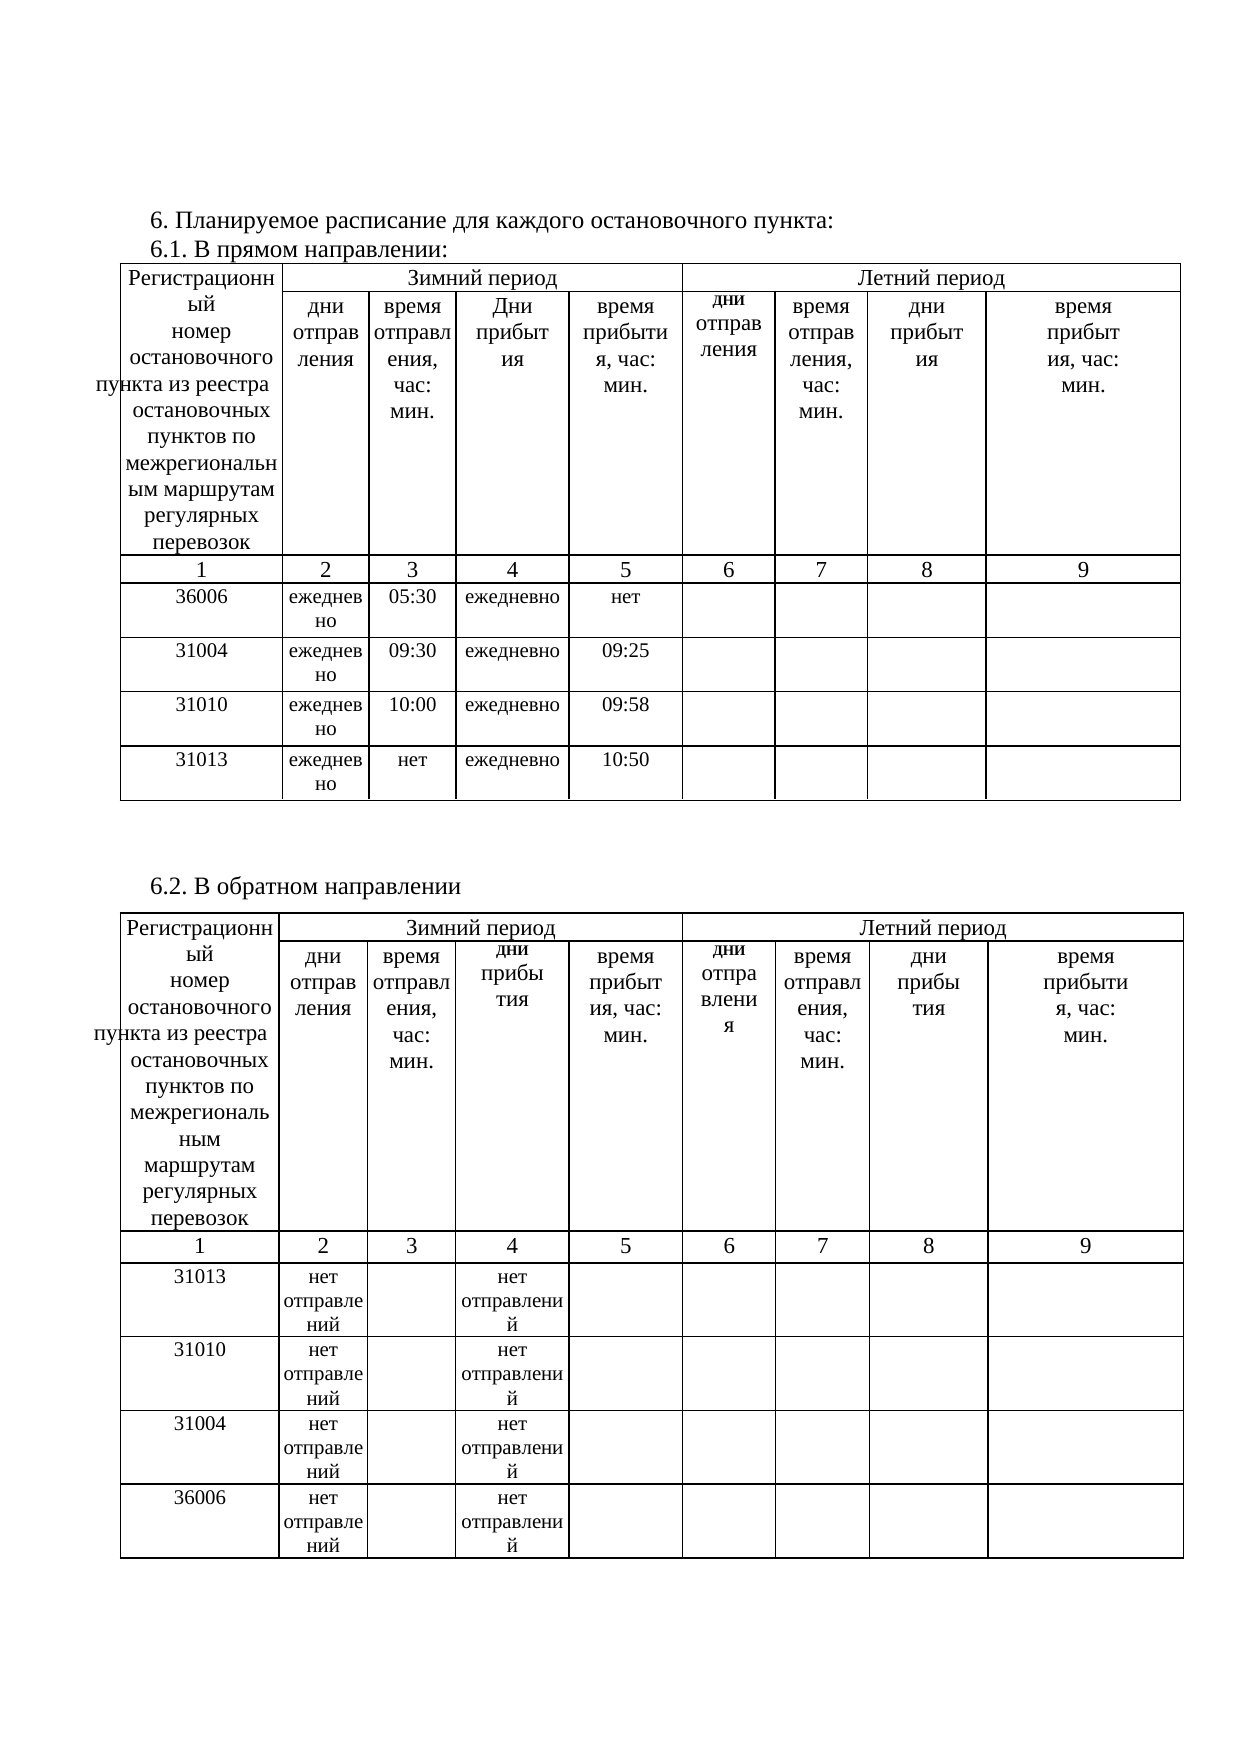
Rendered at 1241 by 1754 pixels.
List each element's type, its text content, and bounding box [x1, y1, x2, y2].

table_cell ежедневно [283, 747, 368, 799]
table_cell 31013 [121, 747, 282, 799]
table_cell дни отправ ления [280, 942, 367, 1230]
table_cell ДНИ прибы тия [456, 942, 568, 1230]
table_cell [570, 1337, 682, 1409]
table_cell 31004 [121, 1411, 278, 1483]
table_cell ДНИ отправ ления [683, 292, 774, 554]
table_cell [987, 692, 1180, 745]
table_cell 7 [776, 1232, 869, 1262]
table_cell 05:30 [370, 584, 455, 636]
table_cell нет отправлений [280, 1337, 367, 1409]
table_cell ежедневно [283, 692, 368, 745]
table_cell время прибыт ия, час: мин. [570, 942, 682, 1230]
table_cell [989, 1264, 1183, 1336]
table_cell время прибыти я, час: мин. [989, 942, 1183, 1230]
table_cell [989, 1485, 1183, 1557]
table_cell [368, 1485, 455, 1557]
table_cell нет отправлений [456, 1264, 568, 1336]
table_cell 4 [456, 1232, 568, 1262]
table_cell [870, 1264, 987, 1336]
table_cell ежедневно [457, 747, 568, 799]
table_cell 31010 [121, 692, 282, 745]
table_cell [683, 1264, 775, 1336]
table_cell нет [570, 584, 682, 636]
table_cell 09:25 [570, 638, 682, 691]
table_cell ежедневно [457, 692, 568, 745]
table_cell дни прибыт ия [868, 292, 985, 554]
table_cell нет отправлений [280, 1411, 367, 1483]
table_cell время прибыти я, час: мин. [570, 292, 682, 554]
table_cell 09:30 [370, 638, 455, 691]
table_cell [776, 1411, 869, 1483]
text 6.1. В прямом направлении: [150, 234, 1090, 263]
table_cell 36006 [121, 584, 282, 636]
table_cell [368, 1337, 455, 1409]
table_cell [987, 638, 1180, 691]
table_cell 6 [683, 1232, 775, 1262]
table_cell время прибыт ия, час: мин. [987, 292, 1180, 554]
table_cell 2 [280, 1232, 367, 1262]
table_cell 5 [570, 1232, 682, 1262]
table_cell [868, 747, 985, 799]
table_cell нет отправлений [456, 1411, 568, 1483]
table_header Летний период [683, 914, 1183, 940]
table_cell 1 [121, 1232, 278, 1262]
table_cell нет отправлений [280, 1485, 367, 1557]
table_cell 6 [683, 556, 774, 582]
table_cell [368, 1264, 455, 1336]
table_cell 09:58 [570, 692, 682, 745]
text 6. Планируемое расписание для каждого остановочного пункта: [150, 205, 1090, 234]
table_cell Дни прибыт ия [457, 292, 568, 554]
table_cell [776, 692, 867, 745]
table_cell 1 [121, 556, 282, 582]
table_cell 2 [283, 556, 368, 582]
table_cell [570, 1411, 682, 1483]
table_cell время отправл ения, час: мин. [776, 942, 869, 1230]
table_cell [683, 692, 774, 745]
table_cell 3 [368, 1232, 455, 1262]
table_cell 31010 [121, 1337, 278, 1409]
table_cell дни отправ ления [283, 292, 368, 554]
table_cell 10:00 [370, 692, 455, 745]
table_header Летний период [683, 264, 1180, 291]
table_cell 3 [370, 556, 455, 582]
table_cell ежедневно [457, 584, 568, 636]
table_cell 8 [868, 556, 985, 582]
table_cell ежедневно [283, 638, 368, 691]
table_cell 4 [457, 556, 568, 582]
table_cell ежедневно [457, 638, 568, 691]
table_cell [683, 1411, 775, 1483]
table_cell [776, 638, 867, 691]
table_cell [870, 1337, 987, 1409]
table_cell нет отправлений [280, 1264, 367, 1336]
table_cell 8 [870, 1232, 987, 1262]
table_cell 31013 [121, 1264, 278, 1336]
table_cell время отправл ения, час: мин. [370, 292, 455, 554]
table_cell [776, 1485, 869, 1557]
table_header Регистрационный номер остановочного пункта из реестра остановочных пунктов по межрегиональным маршрутам регулярных перевозок [121, 914, 278, 1230]
table_cell [683, 747, 774, 799]
table_cell [868, 638, 985, 691]
table_cell 10:50 [570, 747, 682, 799]
table_cell [570, 1264, 682, 1336]
table_cell [683, 638, 774, 691]
table_header Зимний период [283, 264, 682, 291]
table_cell [570, 1485, 682, 1557]
table_cell 31004 [121, 638, 282, 691]
table_cell [683, 584, 774, 636]
table_cell время отправ ления, час: мин. [776, 292, 867, 554]
table_cell [987, 584, 1180, 636]
table_cell 9 [989, 1232, 1183, 1262]
table_cell [989, 1337, 1183, 1409]
table_cell [776, 1337, 869, 1409]
table_header Регистрационный номер остановочного пункта из реестра остановочных пунктов по межрегиональным маршрутам регулярных перевозок [121, 264, 282, 554]
table_cell [776, 1264, 869, 1336]
table_cell нет [370, 747, 455, 799]
table_cell дни прибы тия [870, 942, 987, 1230]
table_cell время отправл ения, час: мин. [368, 942, 455, 1230]
table_cell [868, 692, 985, 745]
table_cell [776, 747, 867, 799]
table_cell ежедневно [283, 584, 368, 636]
table_cell [868, 584, 985, 636]
table_cell 9 [987, 556, 1180, 582]
text 6.2. В обратном направлении [150, 871, 1090, 900]
table_header Зимний период [280, 914, 682, 940]
table_cell [870, 1411, 987, 1483]
table_cell 7 [776, 556, 867, 582]
table_cell 5 [570, 556, 682, 582]
table_cell 36006 [121, 1485, 278, 1557]
table_cell [989, 1411, 1183, 1483]
table_cell [776, 584, 867, 636]
table_cell нет отправлений [456, 1485, 568, 1557]
table_cell [683, 1337, 775, 1409]
table_cell [368, 1411, 455, 1483]
table_cell [683, 1485, 775, 1557]
table_cell [987, 747, 1180, 799]
table_cell ДНИ отпра влени я [683, 942, 775, 1230]
table_cell нет отправлений [456, 1337, 568, 1409]
table_cell [870, 1485, 987, 1557]
